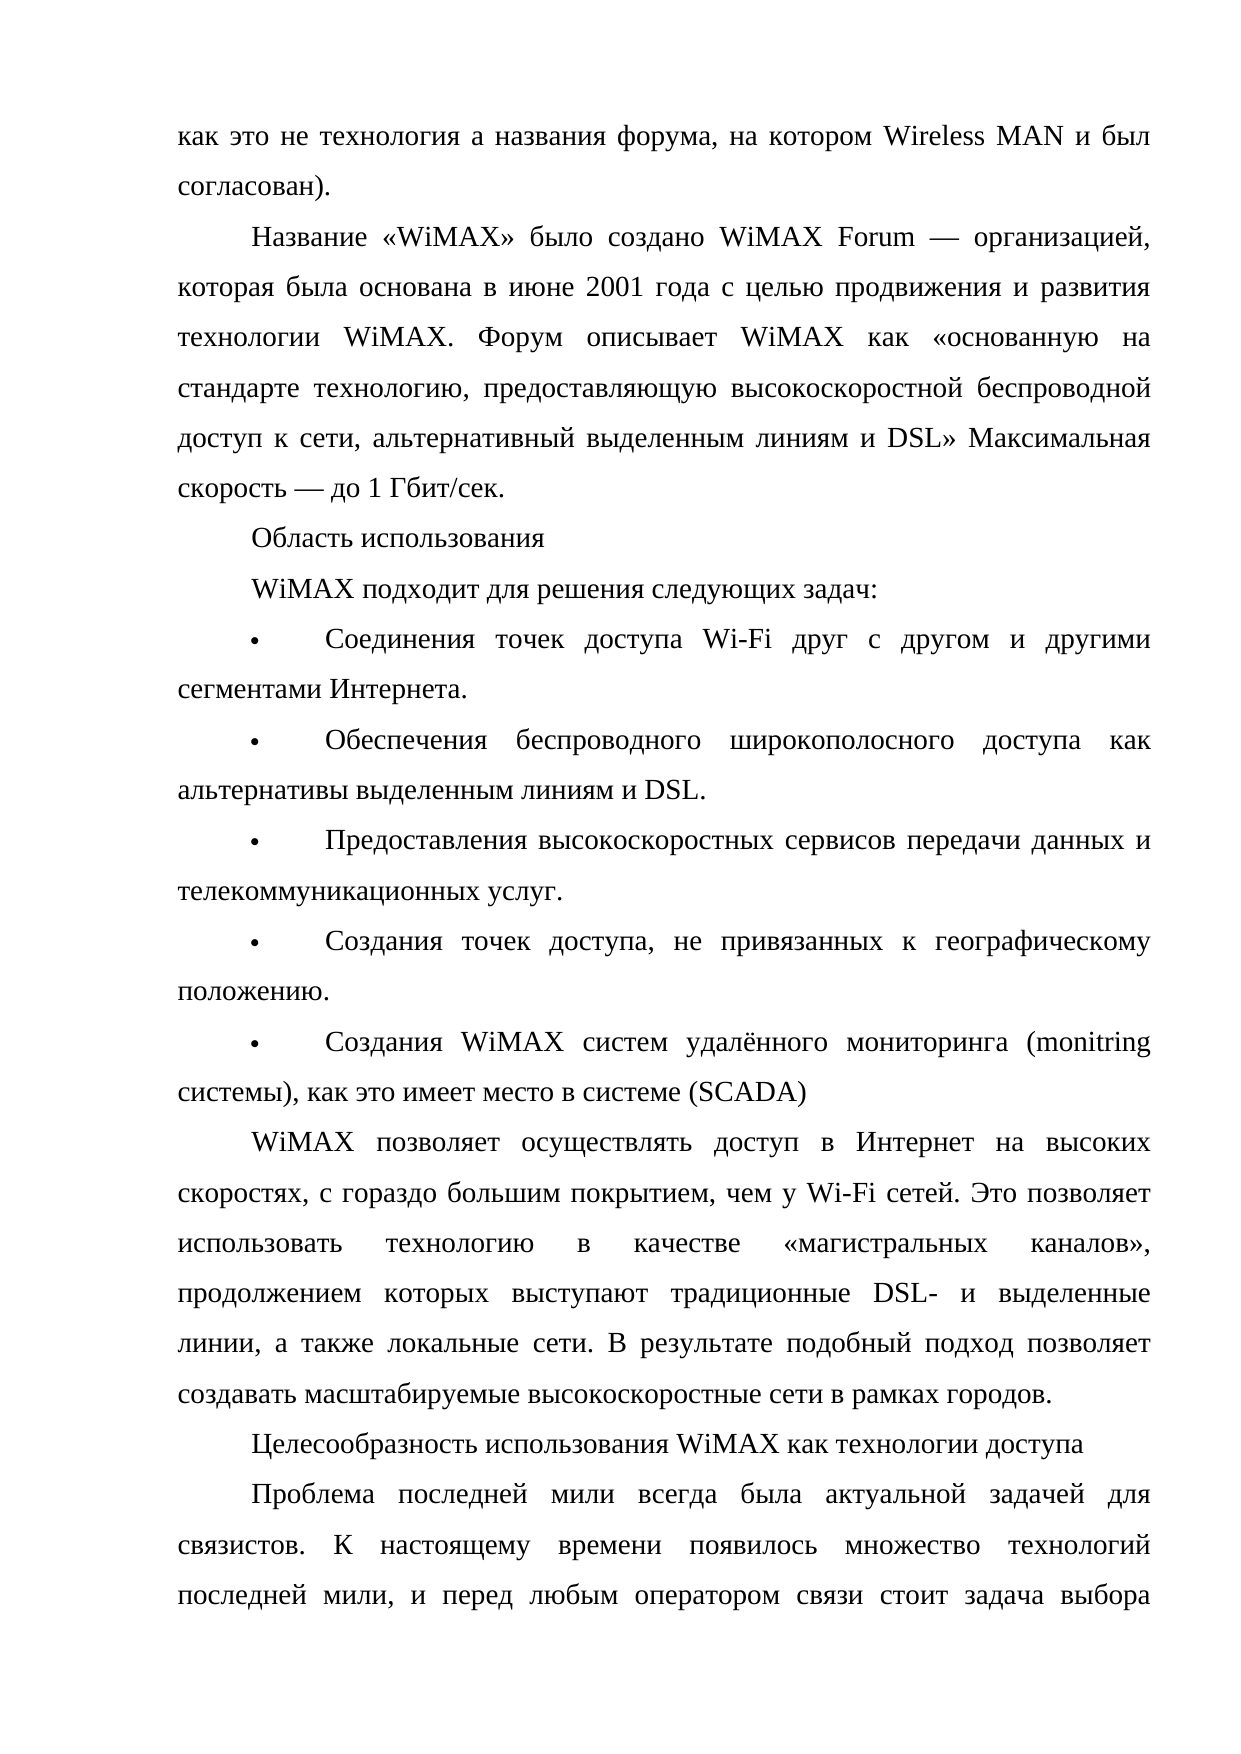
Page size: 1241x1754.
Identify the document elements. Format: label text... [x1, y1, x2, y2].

list Обеспечения беспроводного широкополосного доступа как альтернативы выделенным линиям и DSL. [177, 722, 1152, 806]
subtitle Область использования [177, 521, 1152, 554]
text WiMAX подходит для решения следующих задач: [177, 571, 1152, 604]
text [177, 1477, 1152, 1611]
text Название «WiMAX» было создано WiMAX Forum — организацией, которая была основана в июне 2001 года с целью продвижения и развития технологии WiMAX. Форум описывает WiMAX как «основанную на стандарте технологию, предоставляющую высокоскоростной беспроводной доступ к сети, альтернативный выделенным линиям и DSL» Максимальная скорость — до 1 Гбит/сек. [177, 219, 1152, 504]
list Создания точек доступа, не привязанных к географическому положению. [177, 923, 1152, 1007]
text WiMAX позволяет осуществлять доступ в Интернет на высоких скоростях, с гораздо большим покрытием, чем у Wi-Fi сетей. Это позволяет использовать технологию в качестве «магистральных каналов», продолжением которых выступают традиционные DSL- и выделенные линии, а также локальные сети. В результате подобный подход позволяет создавать масштабируемые высокоскоростные сети в рамках городов. [177, 1124, 1152, 1409]
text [177, 118, 1152, 202]
list Предоставления высокоскоростных сервисов передачи данных и телекоммуникационных услуг. [177, 822, 1152, 906]
list Создания WiMAX систем удалённого мониторинга (monitring системы), как это имеет место в системе (SCADA) [177, 1024, 1152, 1108]
subtitle Целесообразность использования WiMAX как технологии доступа [177, 1426, 1152, 1460]
list Соединения точек доступа Wi-Fi друг с другом и другими сегментами Интернета. [177, 621, 1152, 705]
